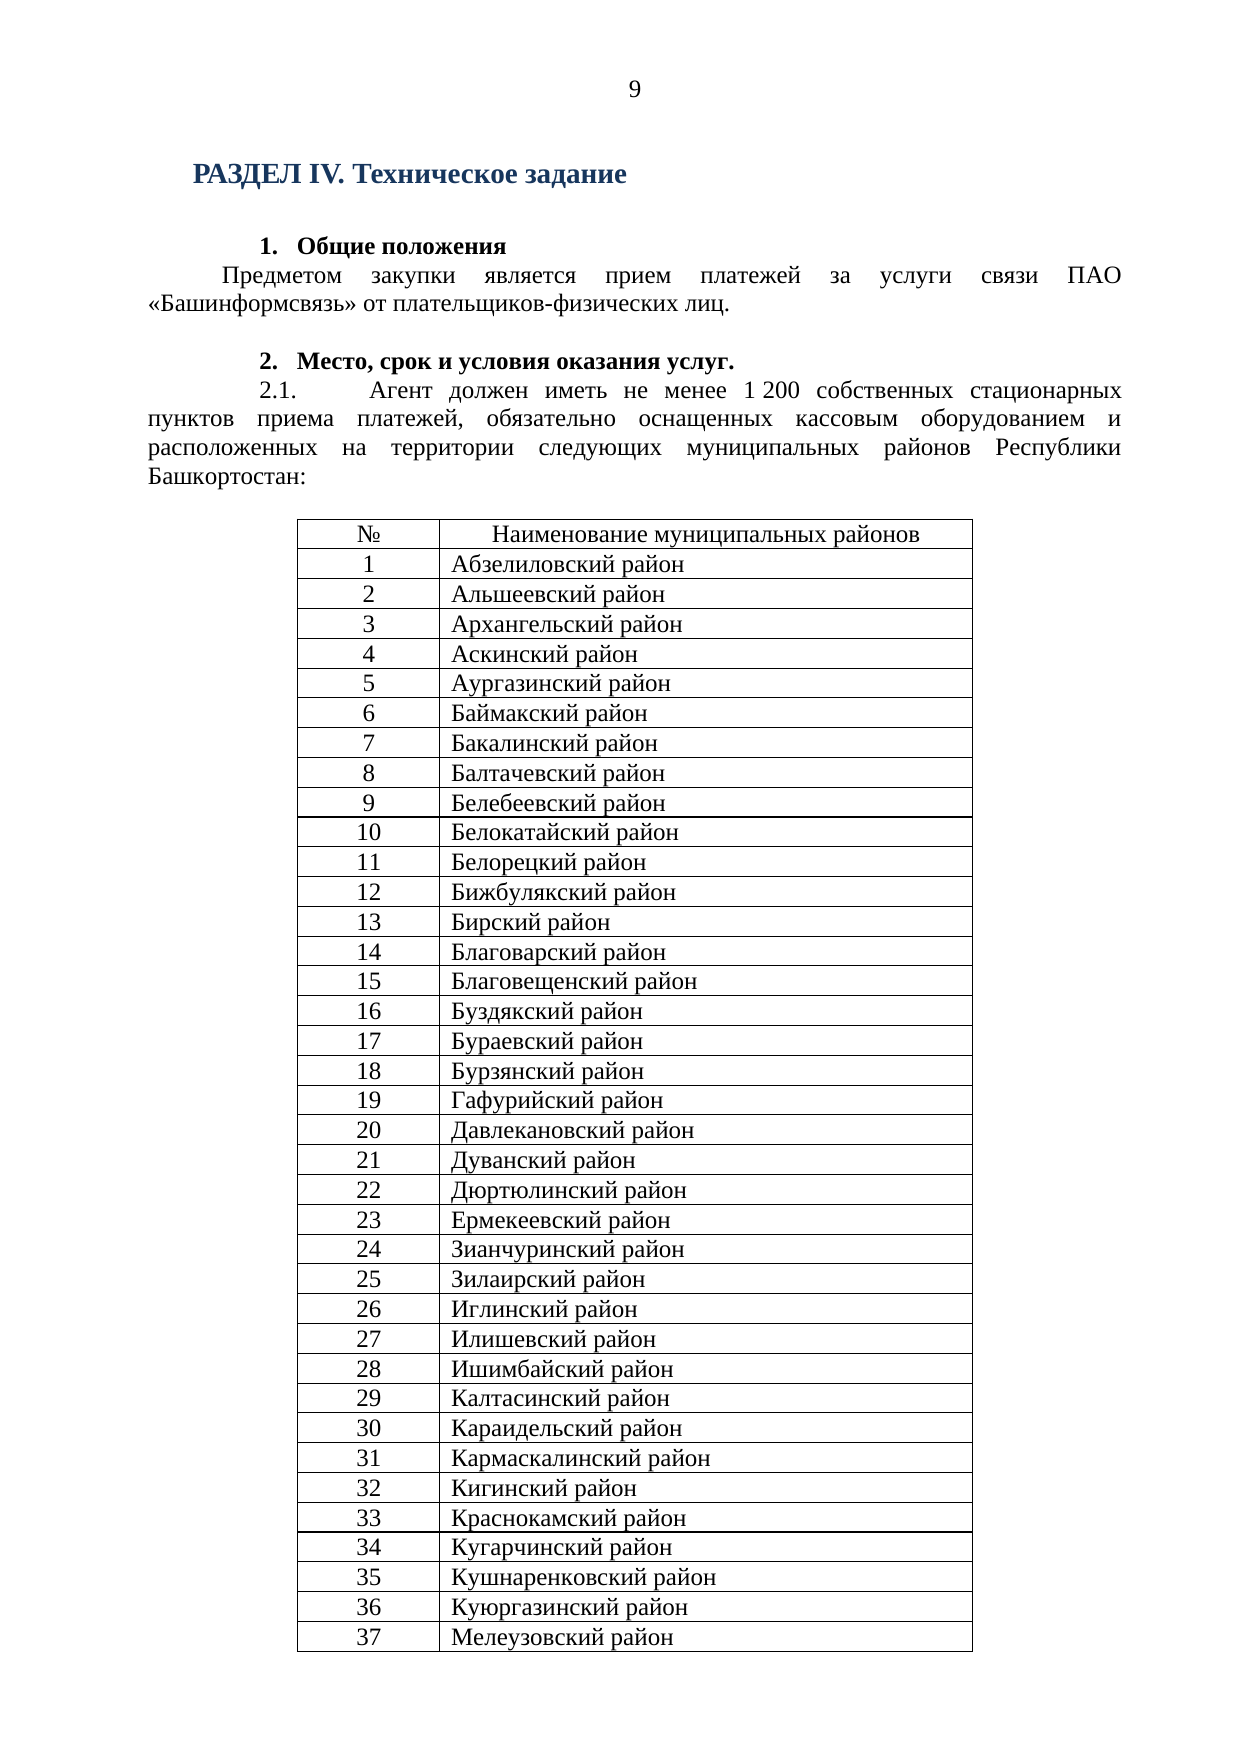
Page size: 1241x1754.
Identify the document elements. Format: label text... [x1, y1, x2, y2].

table_cell 32 [298, 1473, 439, 1502]
list Место, срок и условия оказания услуг. [259, 346, 1122, 375]
table_cell Краснокамский район [440, 1503, 972, 1531]
text Предметом закупки является прием платежей за услуги связи ПАО «Башинформсвязь» от плательщиков-физических лиц. [148, 260, 1122, 317]
table_cell Мелеузовский район [440, 1622, 972, 1651]
table_cell Аскинский район [440, 639, 972, 667]
table_cell Ишимбайский район [440, 1354, 972, 1382]
table_cell Куюргазинский район [440, 1592, 972, 1621]
table_cell Зианчуринский район [440, 1235, 972, 1263]
table_cell Альшеевский район [440, 579, 972, 608]
table_cell Давлекановский район [440, 1115, 972, 1144]
subtitle РАЗДЕЛ IV. Техническое задание [193, 156, 1122, 190]
table_cell Гафурийский район [440, 1086, 972, 1114]
table_cell 28 [298, 1354, 439, 1382]
table_cell 24 [298, 1235, 439, 1263]
table_cell 3 [298, 609, 439, 638]
table_cell 36 [298, 1592, 439, 1621]
table_cell 30 [298, 1413, 439, 1442]
table_cell Бураевский район [440, 1026, 972, 1055]
table_cell 23 [298, 1205, 439, 1233]
table_cell Дуванский район [440, 1145, 972, 1174]
table_cell 7 [298, 728, 439, 757]
table_cell Белокатайский район [440, 818, 972, 846]
table_cell 5 [298, 669, 439, 697]
table_cell Буздякский район [440, 996, 972, 1025]
table_cell 22 [298, 1175, 439, 1204]
table_cell 14 [298, 937, 439, 965]
table_cell 2 [298, 579, 439, 608]
table_cell 33 [298, 1503, 439, 1531]
table_cell Благоварский район [440, 937, 972, 965]
table_cell 15 [298, 966, 439, 995]
table_cell 34 [298, 1533, 439, 1561]
table_cell 37 [298, 1622, 439, 1651]
table_cell 8 [298, 758, 439, 787]
table_cell Бакалинский район [440, 728, 972, 757]
table_cell 29 [298, 1384, 439, 1412]
table_cell 27 [298, 1324, 439, 1353]
table_cell Балтачевский район [440, 758, 972, 787]
table_cell 35 [298, 1562, 439, 1591]
table_cell 12 [298, 877, 439, 906]
table_cell Кушнаренковский район [440, 1562, 972, 1591]
table_cell 1 [298, 549, 439, 578]
table_cell 19 [298, 1086, 439, 1114]
table_cell 11 [298, 847, 439, 876]
table_cell 17 [298, 1026, 439, 1055]
table_cell 25 [298, 1264, 439, 1293]
table_cell Бирский район [440, 907, 972, 936]
table_cell Бурзянский район [440, 1056, 972, 1084]
table_cell Зилаирский район [440, 1264, 972, 1293]
table_cell Кигинский район [440, 1473, 972, 1502]
table_cell Дюртюлинский район [440, 1175, 972, 1204]
table_cell Аургазинский район [440, 669, 972, 697]
table_cell 20 [298, 1115, 439, 1144]
table_cell Калтасинский район [440, 1384, 972, 1412]
list Агент должен иметь не менее 1 200 собственных стационарных пунктов приема платежей, обязательно оснащенных кассовым оборудованием и расположенных на территории следующих муниципальных районов Республики Башкортостан: [148, 375, 1122, 490]
table_header № [298, 520, 439, 548]
table_cell 16 [298, 996, 439, 1025]
table_cell 10 [298, 818, 439, 846]
table_cell 21 [298, 1145, 439, 1174]
table_cell Кугарчинский район [440, 1533, 972, 1561]
table_cell Бижбулякский район [440, 877, 972, 906]
table_cell Белебеевский район [440, 788, 972, 816]
table_cell 18 [298, 1056, 439, 1084]
table_cell Благовещенский район [440, 966, 972, 995]
table_cell Караидельский район [440, 1413, 972, 1442]
table_cell Баймакский район [440, 698, 972, 727]
table_cell 6 [298, 698, 439, 727]
table_cell Архангельский район [440, 609, 972, 638]
table_cell 13 [298, 907, 439, 936]
table_cell Кармаскалинский район [440, 1443, 972, 1472]
table_cell Иглинский район [440, 1294, 972, 1323]
table_header Наименование муниципальных районов [440, 520, 972, 548]
table_cell Абзелиловский район [440, 549, 972, 578]
table_cell 4 [298, 639, 439, 667]
table_cell Белорецкий район [440, 847, 972, 876]
table_cell 26 [298, 1294, 439, 1323]
table_cell Илишевский район [440, 1324, 972, 1353]
table_cell 9 [298, 788, 439, 816]
list Общие положения [259, 231, 1122, 260]
table_cell 31 [298, 1443, 439, 1472]
table_cell Ермекеевский район [440, 1205, 972, 1233]
